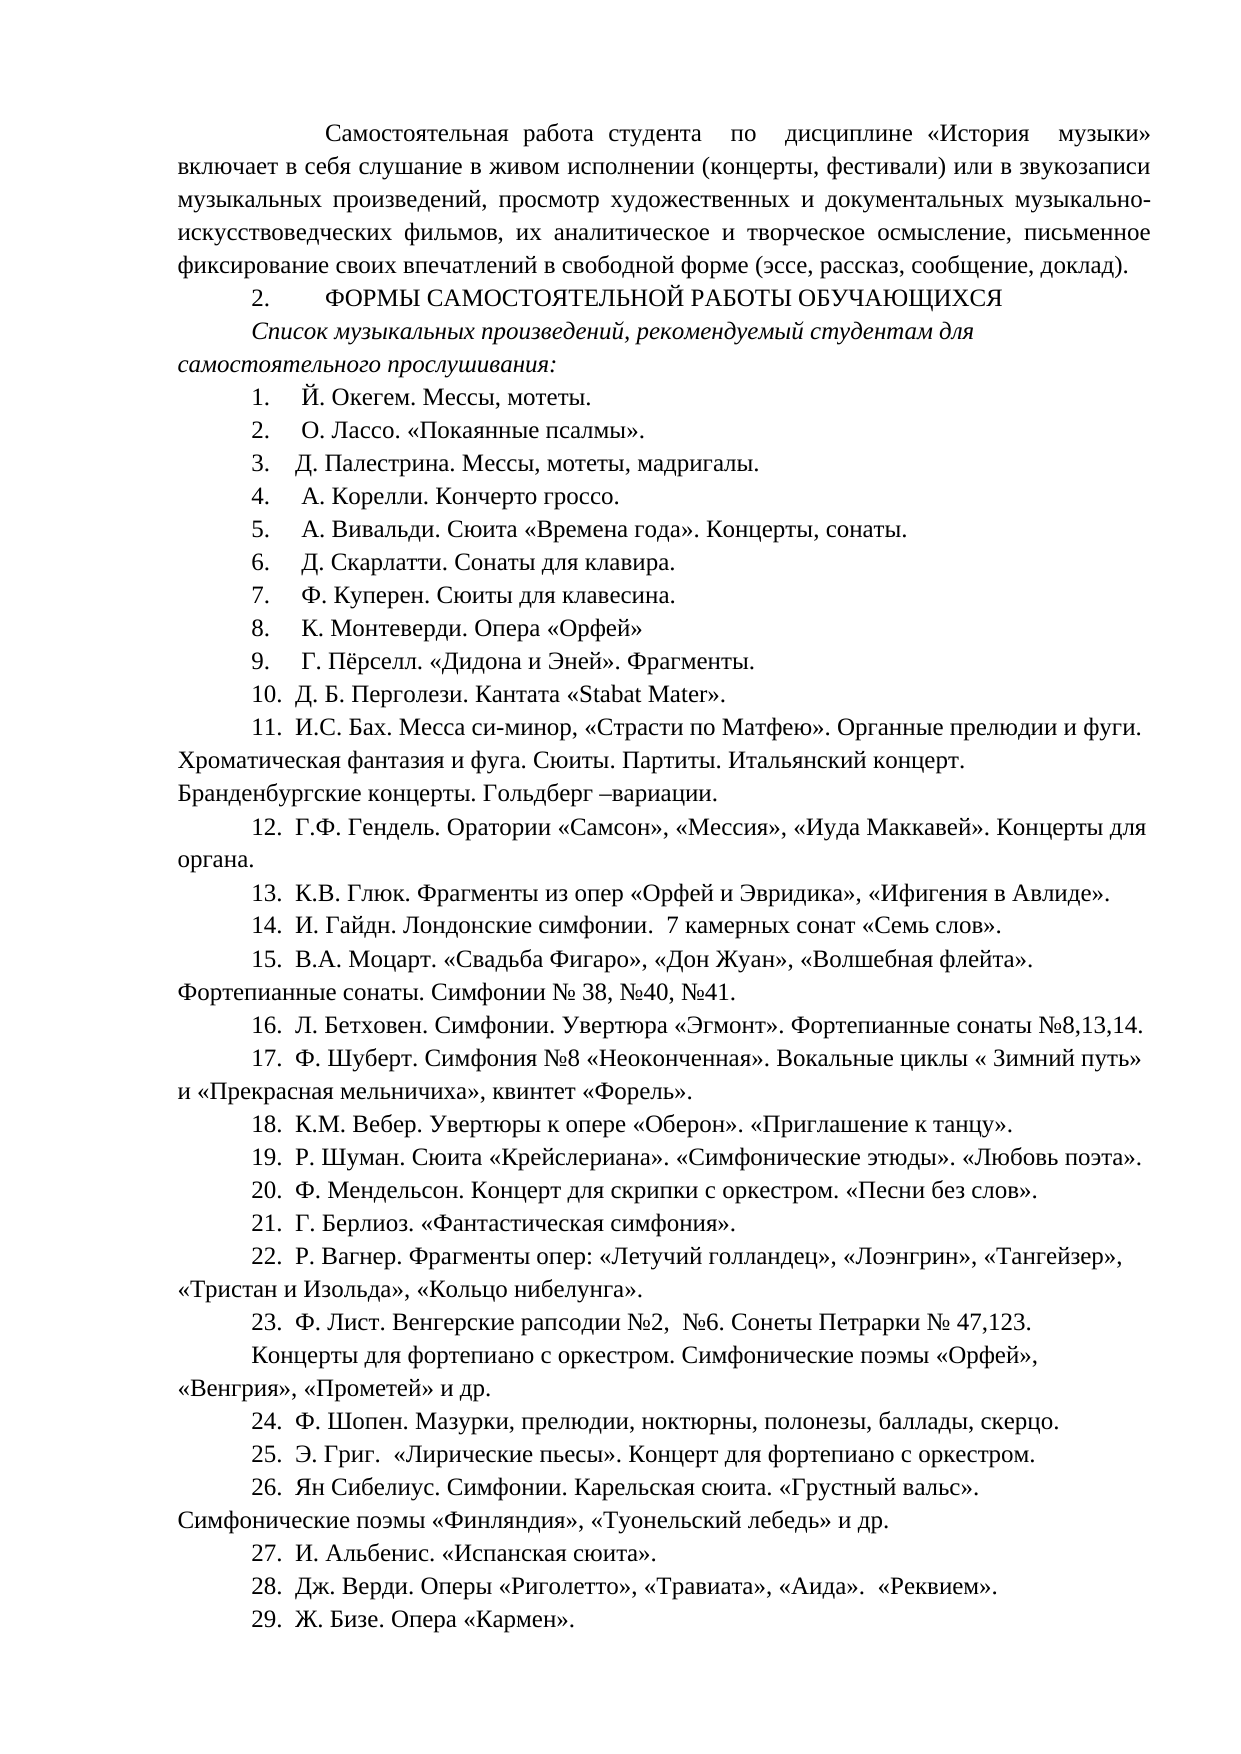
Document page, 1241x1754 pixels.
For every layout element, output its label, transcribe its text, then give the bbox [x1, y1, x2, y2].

text 11. И.С. Бах. Месса си-минор, «Страсти по Матфею». Органные прелюдии и фуги. Хроматическая фантазия и фуга. Сюиты. Партиты. Итальянский концерт. Бранденбургские концерты. Гольдберг –вариации. [177, 712, 1152, 807]
text 10. Д. Б. Перголези. Кантата «Stabat Mater». [177, 679, 1152, 708]
text 3. Д. Палестрина. Мессы, мотеты, мадригалы. [177, 448, 1152, 477]
text 7. Ф. Куперен. Сюиты для клавесина. [177, 580, 1152, 609]
text 8. К. Монтеверди. Опера «Орфей» [177, 613, 1152, 642]
text 19. Р. Шуман. Сюита «Крейслериана». «Симфонические этюды». «Любовь поэта». [177, 1142, 1152, 1171]
text 17. Ф. Шуберт. Симфония №8 «Неоконченная». Вокальные циклы « Зимний путь» и «Прекрасная мельничиха», квинтет «Форель». [177, 1043, 1152, 1104]
text 23. Ф. Лист. Венгерские рапсодии №2, №6. Сонеты Петрарки № 47,123. [177, 1307, 1152, 1336]
text 1. Й. Окегем. Мессы, мотеты. [177, 382, 1152, 411]
text 13. К.В. Глюк. Фрагменты из опер «Орфей и Эвридика», «Ифигения в Авлиде». [177, 878, 1152, 906]
text 25. Э. Григ. «Лирические пьесы». Концерт для фортепиано с оркестром. [177, 1439, 1152, 1468]
text Список музыкальных произведений, рекомендуемый студентам для самостоятельного прослушивания: [177, 316, 1152, 378]
text 27. И. Альбенис. «Испанская сюита». [177, 1538, 1152, 1567]
text 26. Ян Сибелиус. Симфонии. Карельская сюита. «Грустный вальс». Симфонические поэмы «Финляндия», «Туонельский лебедь» и др. [177, 1472, 1152, 1534]
text 2. ФОРМЫ САМОСТОЯТЕЛЬНОЙ РАБОТЫ ОБУЧАЮЩИХСЯ [177, 283, 1152, 312]
text 16. Л. Бетховен. Симфонии. Увертюра «Эгмонт». Фортепианные сонаты №8,13,14. [177, 1010, 1152, 1038]
text 6. Д. Скарлатти. Сонаты для клавира. [177, 547, 1152, 576]
text 9. Г. Пёрселл. «Дидона и Эней». Фрагменты. [177, 646, 1152, 675]
text 24. Ф. Шопен. Мазурки, прелюдии, ноктюрны, полонезы, баллады, скерцо. [177, 1406, 1152, 1435]
text 29. Ж. Бизе. Опера «Кармен». [177, 1604, 1152, 1633]
text 5. А. Вивальди. Сюита «Времена года». Концерты, сонаты. [177, 514, 1152, 543]
text 15. В.А. Моцарт. «Свадьба Фигаро», «Дон Жуан», «Волшебная флейта». Фортепианные сонаты. Симфонии № 38, №40, №41. [177, 944, 1152, 1005]
text 18. К.М. Вебер. Увертюры к опере «Оберон». «Приглашение к танцу». [177, 1109, 1152, 1137]
text Концерты для фортепиано с оркестром. Симфонические поэмы «Орфей», «Венгрия», «Прометей» и др. [177, 1340, 1152, 1402]
text 20. Ф. Мендельсон. Концерт для скрипки с оркестром. «Песни без слов». [177, 1175, 1152, 1203]
text Самостоятельная работа студента по дисциплине «История музыки» включает в себя слушание в живом исполнении (концерты, фестивали) или в звукозаписи музыкальных произведений, просмотр художественных и документальных музыкально- искусствоведческих фильмов, их аналитическое и творческое осмысление, письменное фиксирование своих впечатлений в свободной форме (эссе, рассказ, сообщение, доклад). [177, 118, 1152, 279]
text 21. Г. Берлиоз. «Фантастическая симфония». [177, 1208, 1152, 1237]
text 4. А. Корелли. Кончерто гроссо. [177, 481, 1152, 510]
text 28. Дж. Верди. Оперы «Риголетто», «Травиата», «Аида». «Реквием». [177, 1571, 1152, 1600]
text 22. Р. Вагнер. Фрагменты опер: «Летучий голландец», «Лоэнгрин», «Тангейзер», «Тристан и Изольда», «Кольцо нибелунга». [177, 1241, 1152, 1303]
text 2. О. Лассо. «Покаянные псалмы». [177, 415, 1152, 444]
text 12. Г.Ф. Гендель. Оратории «Самсон», «Мессия», «Иуда Маккавей». Концерты для органа. [177, 812, 1152, 873]
text 14. И. Гайдн. Лондонские симфонии. 7 камерных сонат «Семь слов». [177, 911, 1152, 939]
